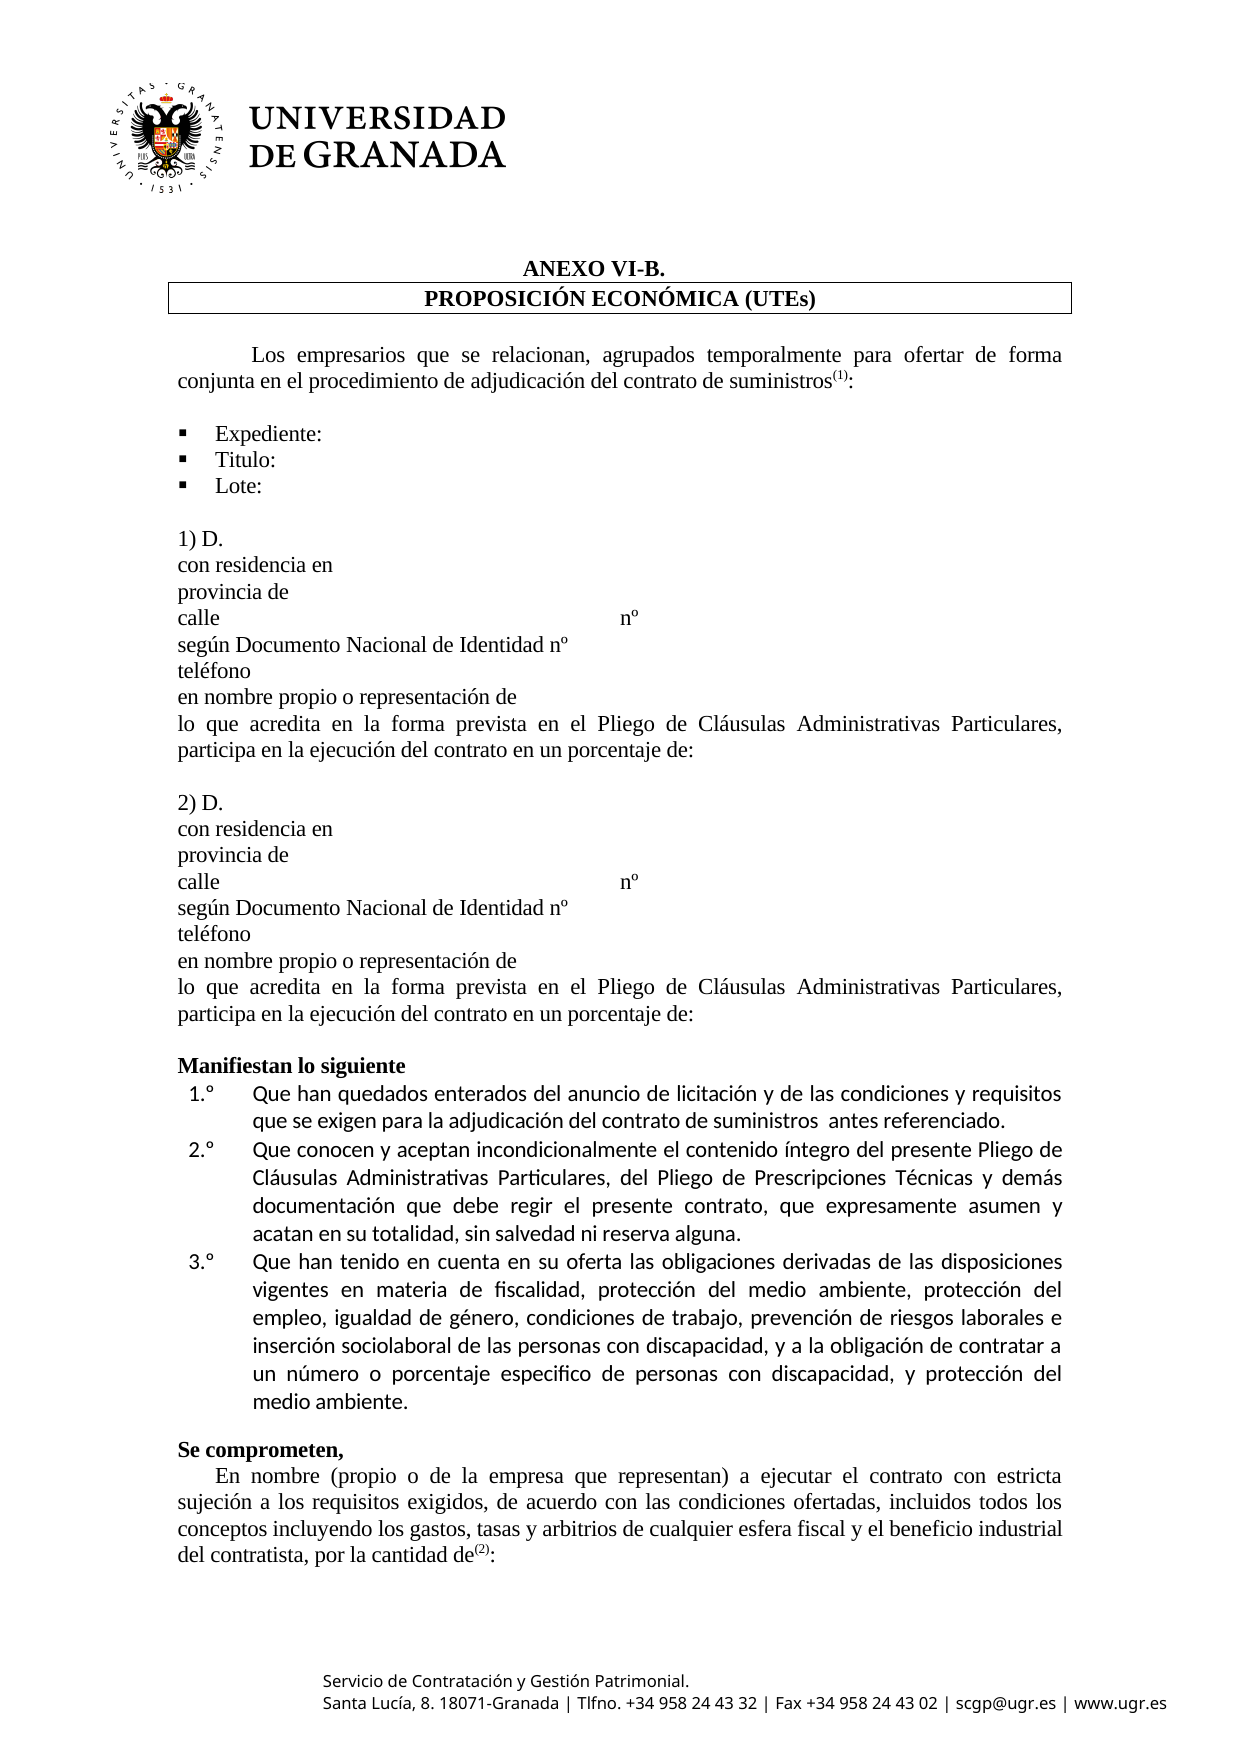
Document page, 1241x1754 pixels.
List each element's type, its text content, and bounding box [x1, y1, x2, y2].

text calle nº [177, 868, 1063, 894]
text Los empresarios que se relacionan, agrupados temporalmente para ofertar de forma conjunta en el procedimiento de adjudicación del contrato de suministros(1): [177, 341, 1063, 393]
text provincia de [177, 578, 1063, 604]
text 1) D. [177, 525, 1063, 552]
text lo que acredita en la forma prevista en el Pliego de Cláusulas Administrativas Particulares, participa en la ejecución del contrato en un porcentaje de: [177, 973, 1063, 1026]
text con residencia en [177, 552, 1063, 578]
text PROPOSICIÓN ECONÓMICA (UTEs) [169, 283, 1071, 313]
text En nombre (propio o de la empresa que representan) a ejecutar el contrato con estricta sujeción a los requisitos exigidos, de acuerdo con las condiciones ofertadas, incluidos todos los conceptos incluyendo los gastos, tasas y arbitrios de cualquier esfera fiscal y el beneficio industrial del contratista, por la cantidad de(2): [177, 1462, 1063, 1567]
picture [110, 83, 506, 193]
list Que han quedados enterados del anuncio de licitación y de las condiciones y requisitos que se exigen para la adjudicación del contrato de suministros antes referenciado. [215, 1079, 1063, 1135]
text Se comprometen, [177, 1436, 1063, 1462]
subtitle ANEXO VI-B. [125, 255, 1063, 282]
list Que conocen y aceptan incondicionalmente el contenido íntegro del presente Pliego de Cláusulas Administrativas Particulares, del Pliego de Prescripciones Técnicas y demás documentación que debe regir el presente contrato, que expresamente asumen y acatan en su totalidad, sin salvedad ni reserva alguna. [215, 1135, 1063, 1247]
list Que han tenido en cuenta en su oferta las obligaciones derivadas de las disposiciones vigentes en materia de fiscalidad, protección del medio ambiente, protección del empleo, igualdad de género, condiciones de trabajo, prevención de riesgos laborales e inserción sociolaboral de las personas con discapacidad, y a la obligación de contratar a un número o porcentaje especifico de personas con discapacidad, y protección del medio ambiente. [215, 1247, 1063, 1415]
text provincia de [177, 841, 1063, 868]
list Titulo: [177, 446, 1063, 472]
list Expediente: [177, 420, 1063, 446]
text con residencia en [177, 815, 1063, 841]
text teléfono [177, 921, 1063, 947]
text lo que acredita en la forma prevista en el Pliego de Cláusulas Administrativas Particulares, participa en la ejecución del contrato en un porcentaje de: [177, 710, 1063, 762]
text teléfono [177, 657, 1063, 683]
text según Documento Nacional de Identidad nº [177, 894, 1063, 921]
text 2) D. [177, 789, 1063, 815]
text en nombre propio o representación de [177, 683, 1063, 710]
text en nombre propio o representación de [177, 947, 1063, 973]
text Manifiestan lo siguiente [177, 1052, 1063, 1079]
text según Documento Nacional de Identidad nº [177, 631, 1063, 657]
list Lote: [177, 472, 1063, 499]
text calle nº [177, 604, 1063, 631]
